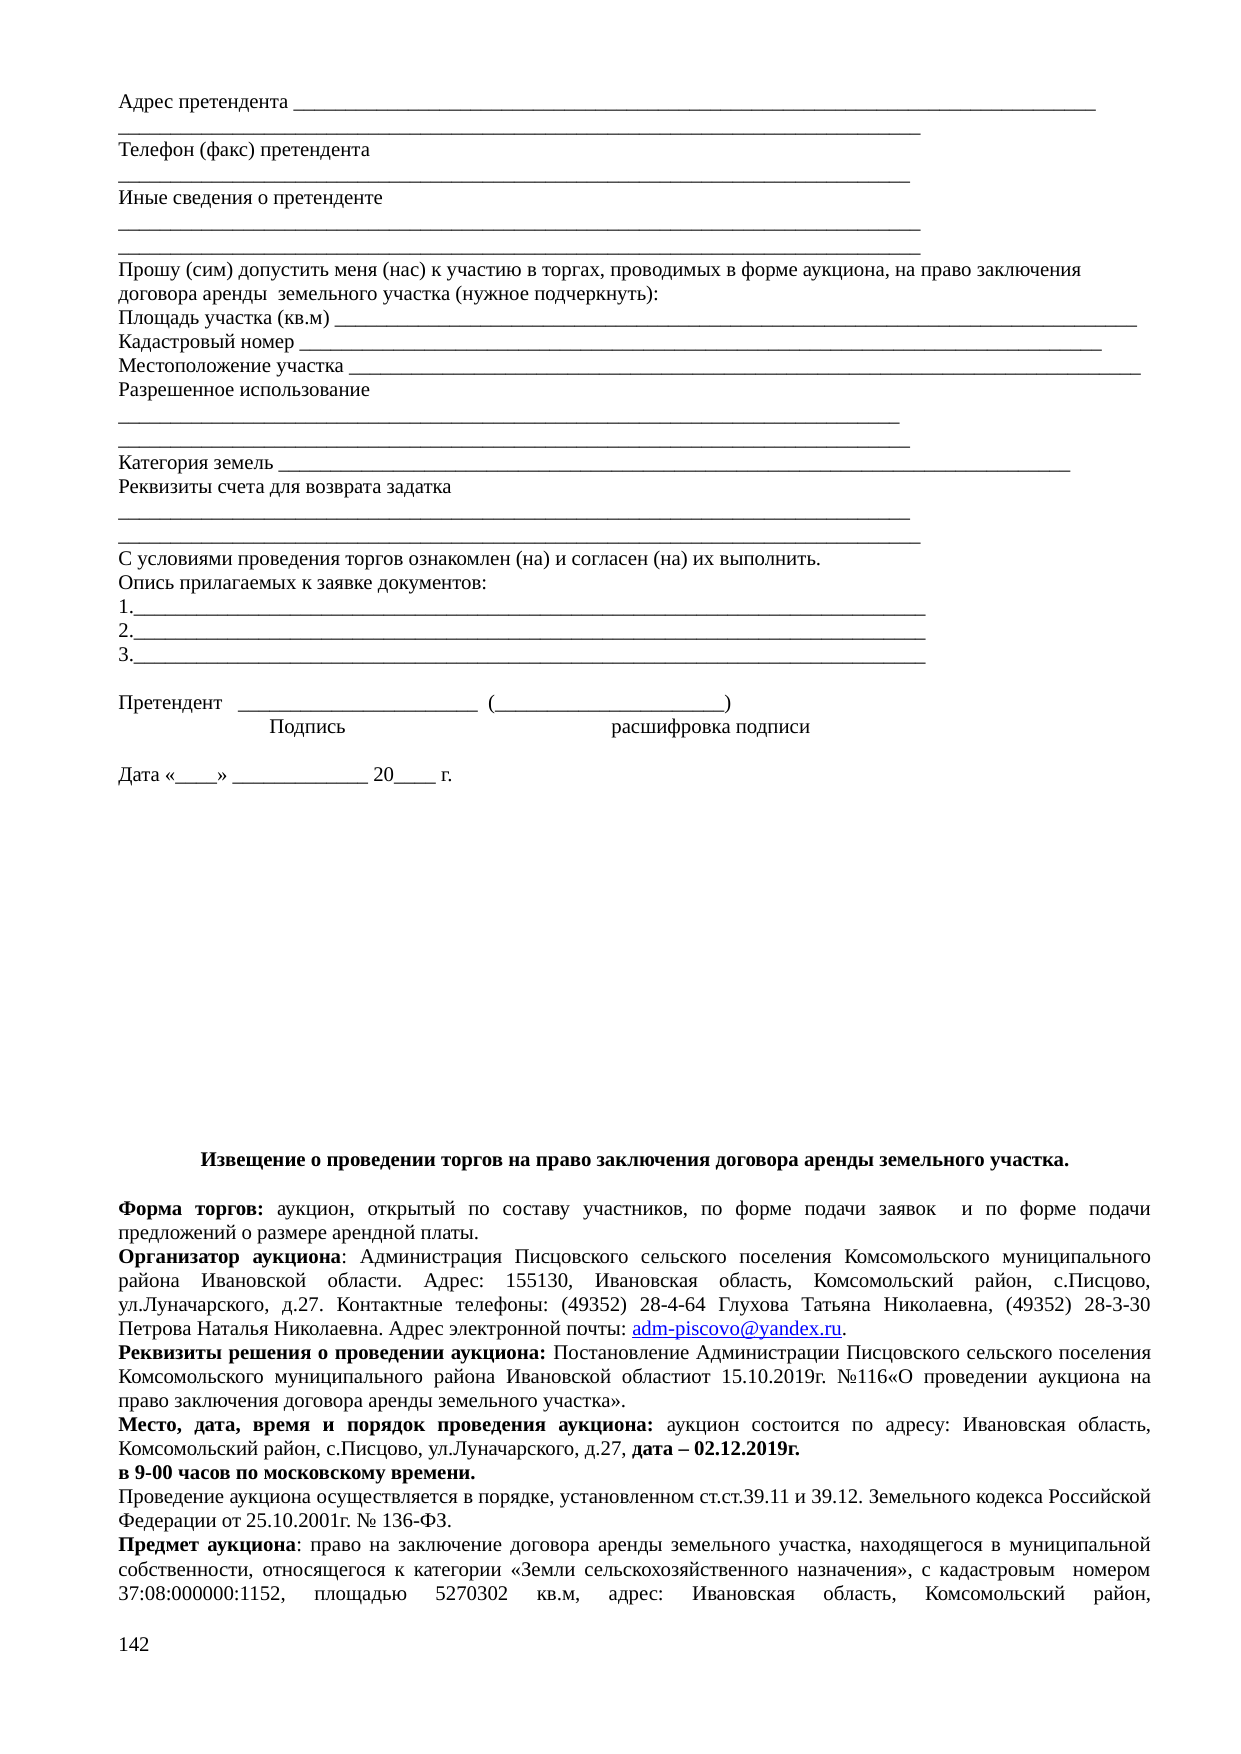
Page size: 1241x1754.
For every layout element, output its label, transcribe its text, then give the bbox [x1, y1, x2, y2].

text Разрешенное использование ___________________________________________________________________________ [118, 377, 1152, 426]
text Реквизиты счета для возврата задатка ____________________________________________________________________________ [118, 474, 1152, 522]
text 2.____________________________________________________________________________ [118, 618, 1152, 642]
text С условиями проведения торгов ознакомлен (на) и согласен (на) их выполнить. [118, 546, 1152, 570]
text Категория земель ____________________________________________________________________________ [118, 449, 1152, 474]
text Кадастровый номер _____________________________________________________________________________ [118, 329, 1152, 353]
text Организатор аукциона: Администрация Писцовского сельского поселения Комсомольского муниципального района Ивановской области. Адрес: 155130, Ивановская область, Комсомольский район, с.Писцово, ул.Луначарского, д.27. Контактные телефоны: (49352) 28-4-64 Глухова Татьяна Николаевна, (49352) 28-3-30 Петрова Наталья Николаевна. Адрес электронной почты: adm-piscovo@yandex.ru. [118, 1244, 1152, 1340]
text в 9-00 часов по московскому времени. [118, 1460, 1152, 1484]
text _____________________________________________________________________________ [118, 522, 1152, 546]
text Форма торгов: аукцион, открытый по составу участников, по форме подачи заявок и по форме подачи предложений о размере арендной платы. [118, 1196, 1152, 1244]
text Дата «____» _____________ 20____ г. [118, 762, 1152, 786]
text Местоположение участка ____________________________________________________________________________ [118, 353, 1152, 377]
text Опись прилагаемых к заявке документов: [118, 570, 1152, 594]
text Прошу (сим) допустить меня (нас) к участию в торгах, проводимых в форме аукциона, на право заключения договора аренды земельного участка (нужное подчеркнуть): [118, 257, 1152, 305]
text Проведение аукциона осуществляется в порядке, установленном ст.ст.39.11 и 39.12. Земельного кодекса Российской Федерации от 25.10.2001г. № 136-ФЗ. [118, 1484, 1152, 1532]
text Реквизиты решения о проведении аукциона: Постановление Администрации Писцовского сельского поселения Комсомольского муниципального района Ивановской областиот 15.10.2019г. №116«О проведении аукциона на право заключения договора аренды земельного участка». [118, 1340, 1152, 1412]
text Место, дата, время и порядок проведения аукциона: аукцион состоится по адресу: Ивановская область, Комсомольский район, с.Писцово, ул.Луначарского, д.27, дата – 02.12.2019г. [118, 1412, 1152, 1460]
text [118, 1532, 1152, 1604]
text ____________________________________________________________________________ [118, 426, 1152, 449]
text Площадь участка (кв.м) _____________________________________________________________________________ [118, 305, 1152, 329]
text Иные сведения о претенденте _____________________________________________________________________________ [118, 185, 1152, 233]
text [118, 113, 1152, 137]
text Телефон (факс) претендента ____________________________________________________________________________ [118, 137, 1152, 185]
text 1.____________________________________________________________________________ [118, 594, 1152, 618]
text 3.____________________________________________________________________________ [118, 642, 1152, 666]
text Подпись расшифровка подписи [118, 714, 1152, 738]
text Адрес претендента _____________________________________________________________________________ [118, 89, 1152, 113]
text _____________________________________________________________________________ [118, 233, 1152, 257]
text Претендент _______________________ (______________________) [118, 690, 1152, 714]
text Извещение о проведении торгов на право заключения договора аренды земельного участка. [118, 1147, 1152, 1171]
